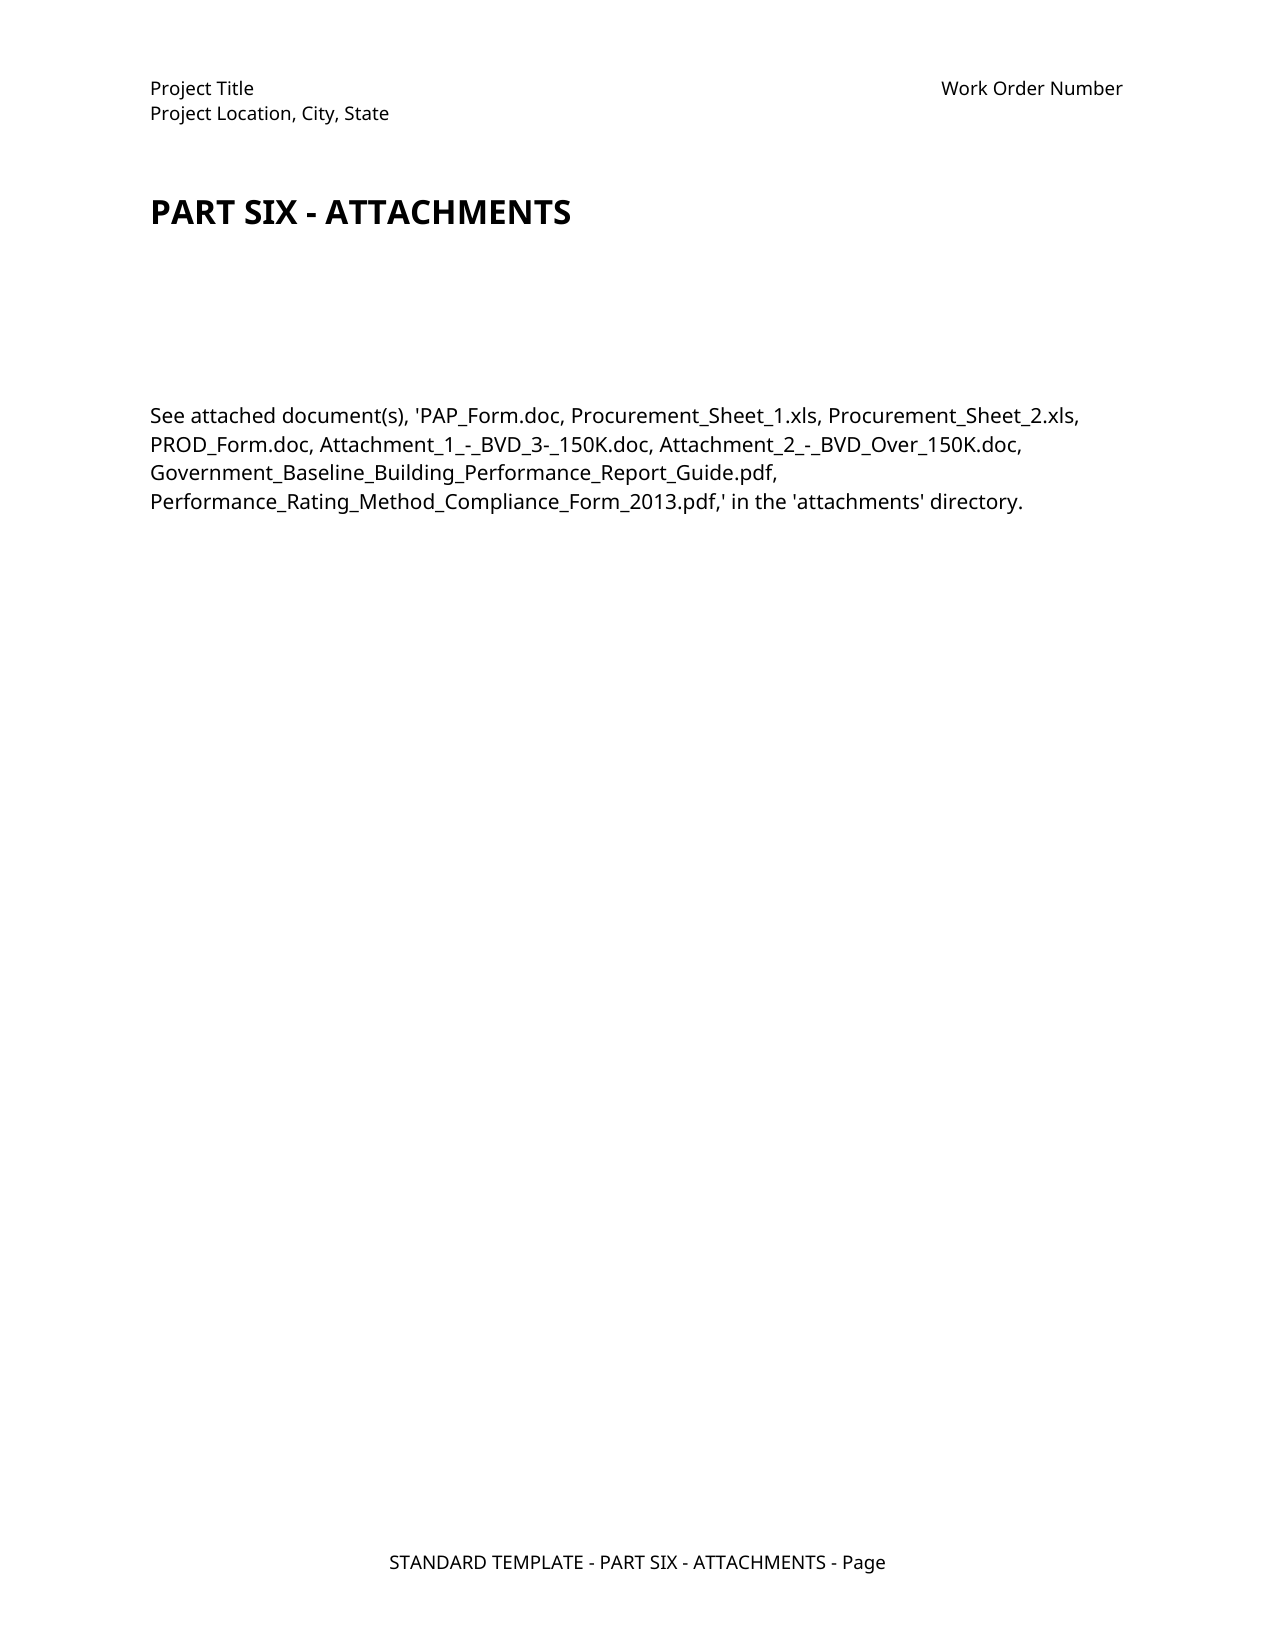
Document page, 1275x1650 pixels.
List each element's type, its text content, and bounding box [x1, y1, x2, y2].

text See attached document(s), 'PAP_Form.doc, Procurement_Sheet_1.xls, Procurement_Sheet_2.xls, PROD_Form.doc, Attachment_1_-_BVD_3-_150K.doc, Attachment_2_-_BVD_Over_150K.doc, Government_Baseline_Building_Performance_Report_Guide.pdf, Performance_Rating_Method_Compliance_Form_2013.pdf,' in the 'attachments' directory. [150, 401, 1125, 515]
text PART SIX - ATTACHMENTS [150, 189, 1125, 234]
